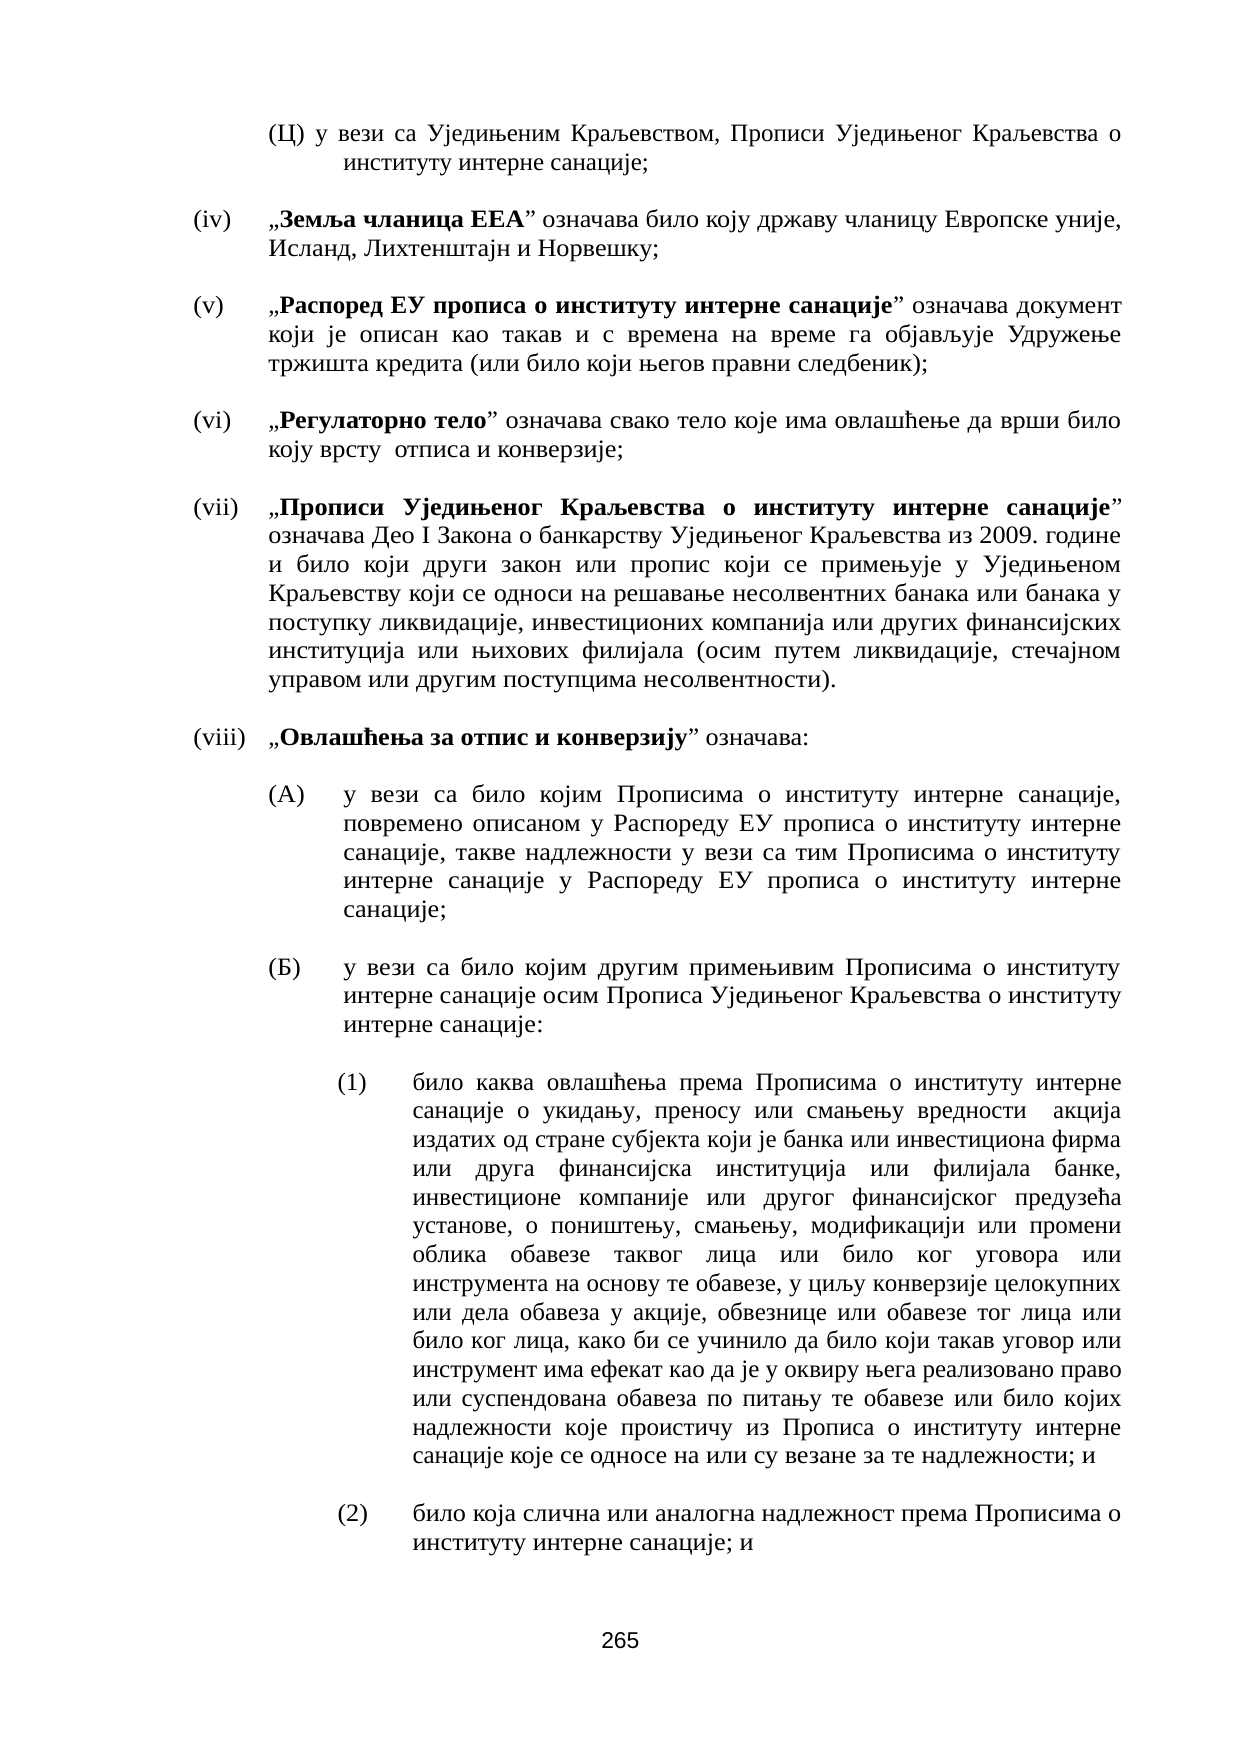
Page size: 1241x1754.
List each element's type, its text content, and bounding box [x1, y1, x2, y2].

text (2) било која слична или аналогна надлежност према Прописима о институту интерне санације; и [337, 1498, 1122, 1556]
text (viii) „Овлашћења за отпис и конверзију” означава: [193, 722, 1122, 751]
text (vi) „Регулаторно тело” означава свако тело које има овлашћење да врши било коју врсту отписа и конверзије; [193, 406, 1122, 463]
text (1) било каква овлашћења према Прописима о институту интерне санације o укидању, преносу или смањењу вредности акција издатих од стране субјекта који је банка или инвестициона фирма или друга финансијска институција или филијала банке, инвестиционе компаније или другог финансијског предузећа установе, о поништењу, смањењу, модификацији или промени облика обавезе таквог лицa или било ког уговора или инструмента на основу те обавезе, у циљу конверзије целокупних или дела обавеза у акције, обвезнице или обавезе тог лица или било ког лица, како би се учинило да било који такав уговор или инструмент има ефекат као да је у оквиру њега реализовано право или суспендована обавеза по питању те обавезе или било којих надлежности које проистичу из Прописа о институту интерне санације које се односе на или су везане за те надлежности; и [337, 1067, 1122, 1469]
text (Б) у вези са било којим другим примењивим Прописима о институту интерне санације осим Прописа Уједињеног Краљевства о институту интерне санације: [268, 952, 1122, 1038]
text (Ц) у вези са Уједињеним Краљевством, Прописи Уједињеног Краљевства о институту интерне санације; [268, 118, 1122, 176]
text (v) „Распоред ЕУ прописа o институту интерне санације” означава документ који је описан као такав и с времена на време га објављује Удружење тржишта кредита (или било који његов правни следбеник); [193, 291, 1122, 377]
text (А) у вези са било којим Прописима о институту интерне санације, повремено описаном у Распореду ЕУ прописа o институту интерне санације, такве надлежности у вези са тим Прописима о институту интерне санације у Распореду ЕУ прописа o институту интерне санације; [268, 779, 1122, 923]
text (vii) „Прописи Уједињеног Краљевства о институту интерне санације” означава Део I Законa о банкарству Уједињеног Краљевства из 2009. године и било који други закон или пропис који се примењује у Уједињеном Краљевству који се односи на решавање несолвентних банака или банака у поступку ликвидације, инвестиционих компанија или других финансијских институција или њихових филијала (осим путем ликвидације, стечајном управом или другим поступцима несолвентности). [193, 492, 1122, 693]
text (iv) „Земља чланица ЕЕА” означава било коју државу чланицу Европске уније, Исланд, Лихтенштајн и Норвешку; [193, 204, 1122, 262]
